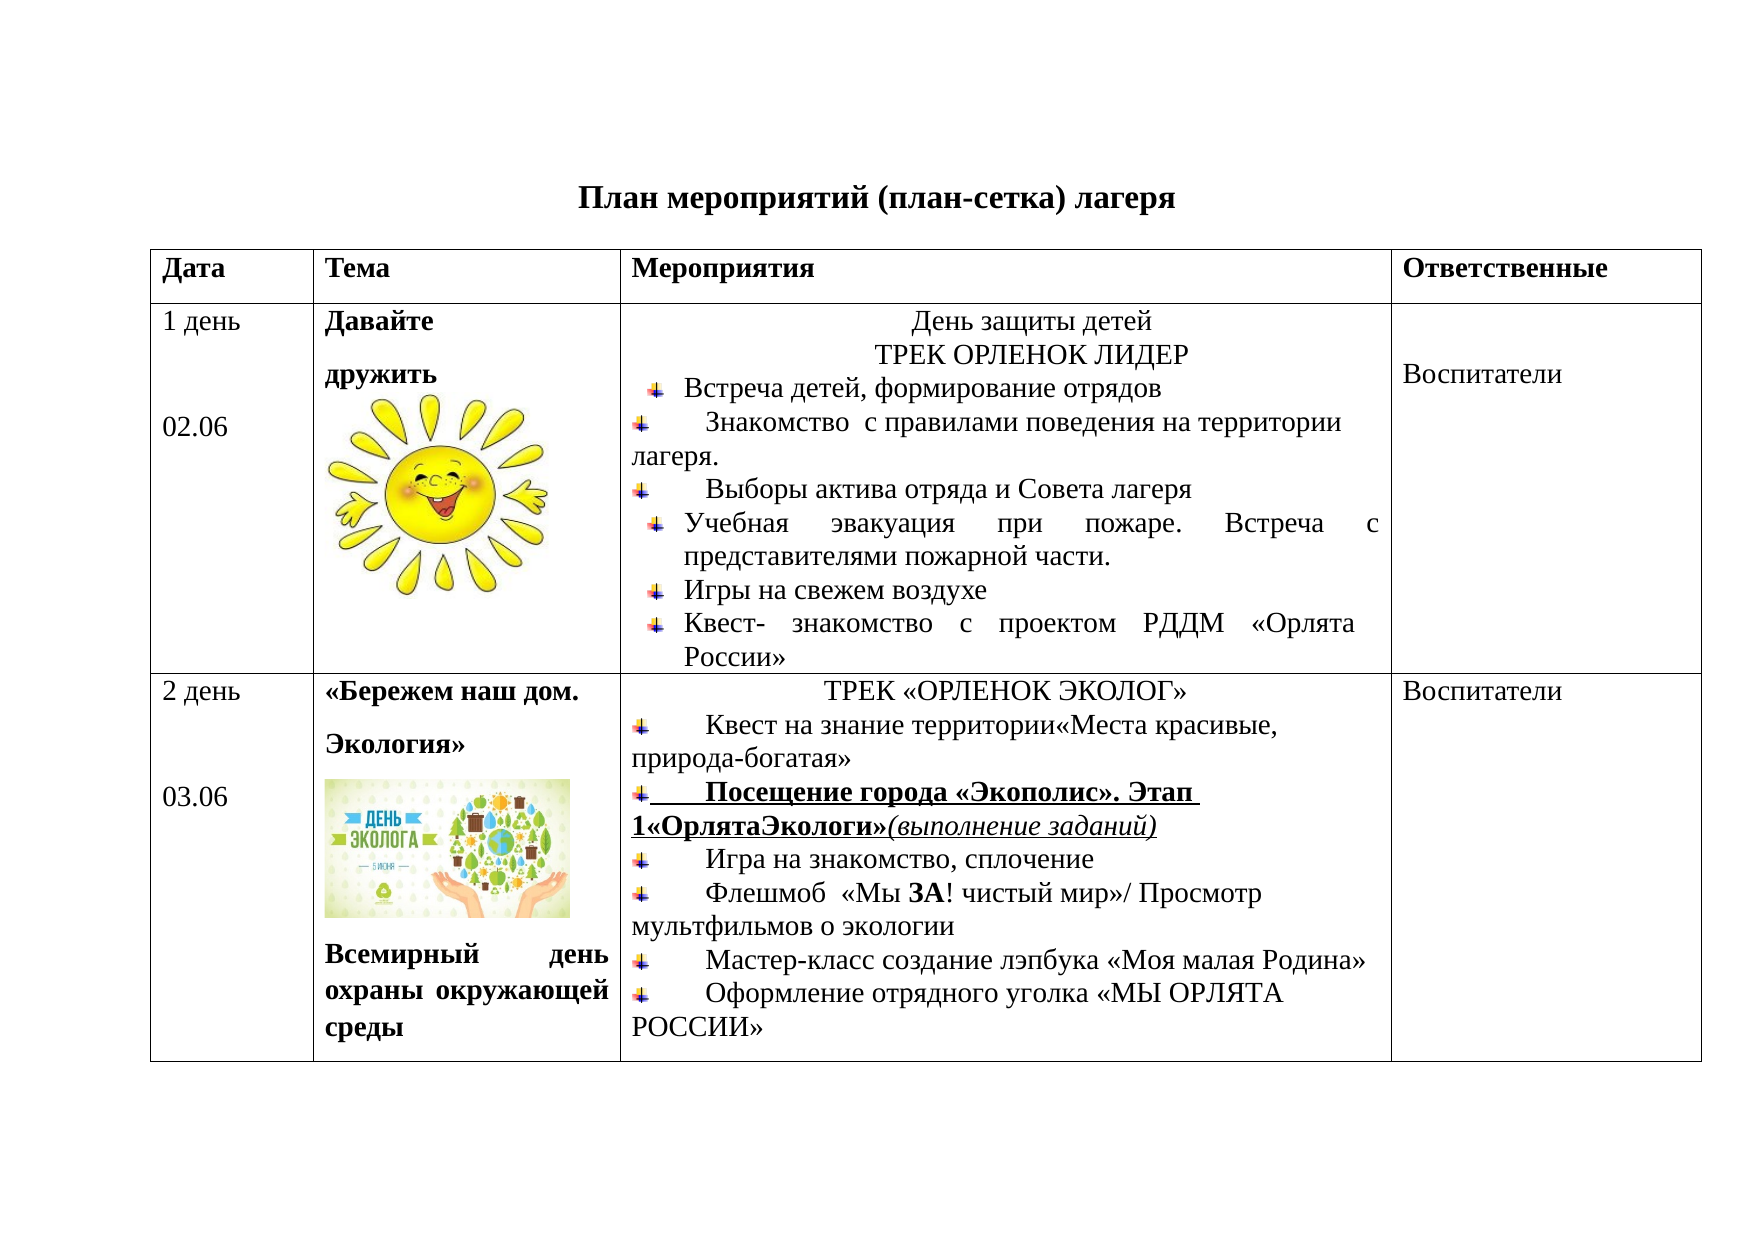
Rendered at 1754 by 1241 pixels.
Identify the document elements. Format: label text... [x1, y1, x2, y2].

table_cell День защиты детей ТРЕК ОРЛЕНОК ЛИДЕР Встреча детей, формирование отрядов Знакомство с правилами поведения на территории лагеря. Выборы актива отряда и Совета лагеря Учебная эвакуация при пожаре. Встреча с представителями пожарной части. Игры на свежем воздухе Квест- знакомство с проектом РДДМ «Орлята России» [621, 304, 1391, 672]
picture [647, 616, 664, 633]
picture [632, 784, 649, 802]
table_header Ответственные [1392, 250, 1701, 302]
table_header Дата [151, 250, 313, 302]
text План мероприятий (план-сетка) лагеря [118, 177, 1636, 216]
table_cell Воспитатели [1392, 304, 1701, 672]
table_cell 2 день 03.06 [151, 674, 313, 1061]
table_cell Давайте дружить [314, 304, 620, 672]
picture [647, 381, 664, 398]
picture [647, 515, 664, 532]
picture [324, 779, 570, 918]
table_cell «Бережем наш дом. Экология» Всемирный день охраны окружающей среды [314, 674, 620, 1061]
picture [632, 885, 649, 902]
picture [632, 414, 649, 432]
picture [632, 952, 649, 970]
picture [632, 851, 649, 869]
picture [324, 392, 558, 599]
picture [647, 582, 664, 600]
table_cell 1 день 02.06 [151, 304, 313, 672]
picture [632, 986, 649, 1003]
table_header Тема [314, 250, 620, 302]
picture [632, 481, 649, 499]
picture [632, 717, 649, 735]
table_cell ТРЕК «ОРЛЕНОК ЭКОЛОГ» Квест на знание территории«Места красивые, природа-богатая» Посещение города «Экополис». Этап 1«ОрлятаЭкологи»(выполнение заданий) Игра на знакомство, сплочение Флешмоб «Мы ЗА! чистый мир»/ Просмотр мультфильмов о экологии Мастер-класс создание лэпбука «Моя малая Родина» Оформление отрядного уголка «МЫ ОРЛЯТА РОССИИ» [621, 674, 1391, 1061]
table_header Мероприятия [621, 250, 1391, 302]
table_cell Воспитатели [1392, 674, 1701, 1061]
